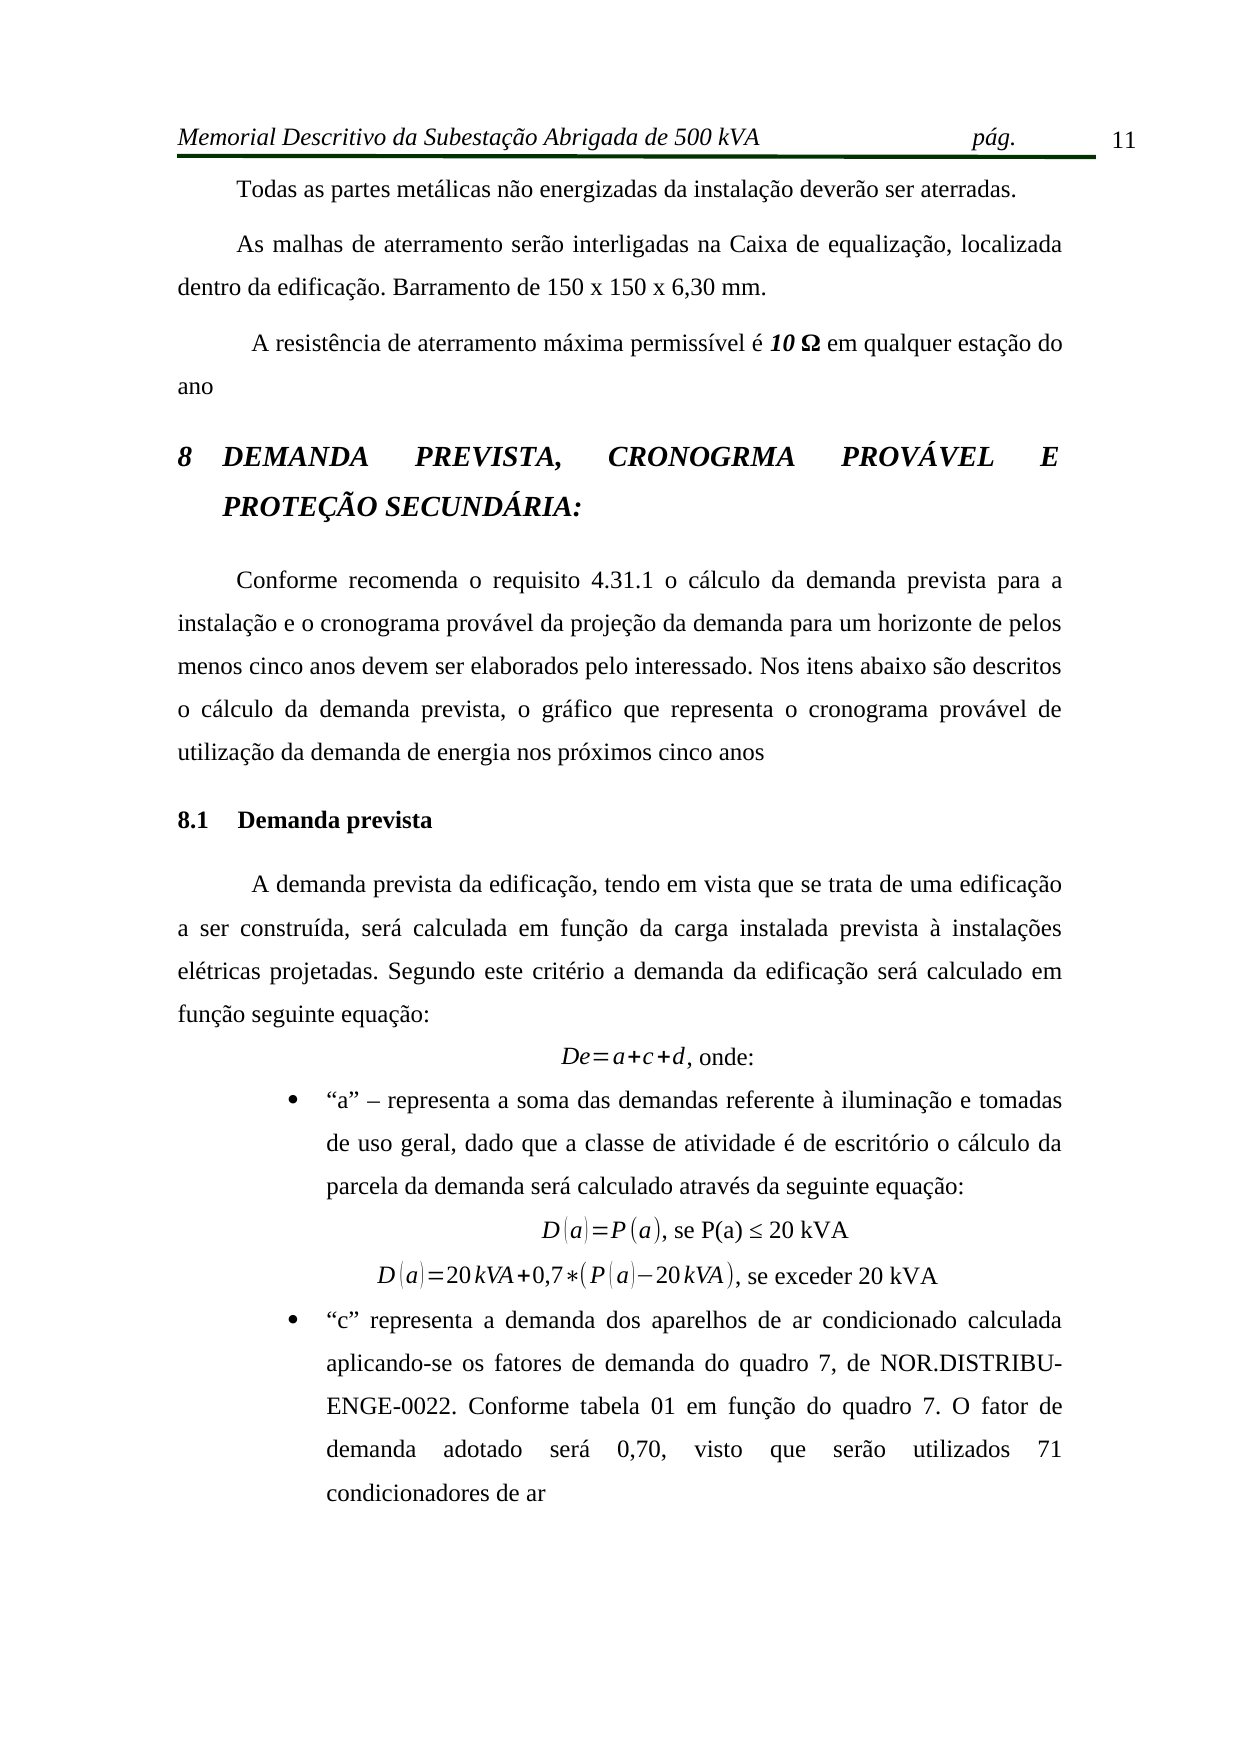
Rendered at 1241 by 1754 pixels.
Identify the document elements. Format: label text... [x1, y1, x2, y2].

text A demanda prevista da edificação, tendo em vista que se trata de uma edificação a ser construída, será calculada em função da carga instalada prevista à instalações elétricas projetadas. Segundo este critério a demanda da edificação será calculado em função seguinte equação: [177, 869, 1063, 1028]
text , onde: [177, 1042, 1063, 1071]
text As malhas de aterramento serão interligadas na Caixa de equalização, localizada dentro da edificação. Barramento de 150 x 150 x 6,30 mm. [177, 229, 1063, 301]
text Conforme recomenda o requisito 4.31.1 o cálculo da demanda prevista para a instalação e o cronograma provável da projeção da demanda para um horizonte de pelos menos cinco anos devem ser elaborados pelo interessado. Nos itens abaixo são descritos o cálculo da demanda prevista, o gráfico que representa o cronograma provável de utilização da demanda de energia nos próximos cinco anos [177, 565, 1063, 766]
text , se exceder 20 kVA [177, 1260, 1063, 1291]
subtitle Demanda prevista [177, 806, 1063, 834]
list , se P(a) ≤ 20 kVA [326, 1214, 1063, 1245]
subtitle DEMANDA PREVISTA, CRONOGRMA PROVÁVEL E PROTEÇÃO SECUNDÁRIA: [177, 439, 1063, 523]
list “a” – representa a soma das demandas referente à iluminação e tomadas de uso geral, dado que a classe de atividade é de escritório o cálculo da parcela da demanda será calculado através da seguinte equação: [288, 1085, 1063, 1200]
list “c” representa a demanda dos aparelhos de ar condicionado calculada aplicando-se os fatores de demanda do quadro 7, de NOR.DISTRIBU-ENGE-0022. Conforme tabela 01 em função do quadro 7. O fator de demanda adotado será 0,70, visto que serão utilizados 71 condicionadores de ar [288, 1305, 1063, 1506]
text A resistência de aterramento máxima permissível é 10 Ω em qualquer estação do ano [177, 328, 1063, 400]
text Todas as partes metálicas não energizadas da instalação deverão ser aterradas. [177, 150, 1063, 202]
